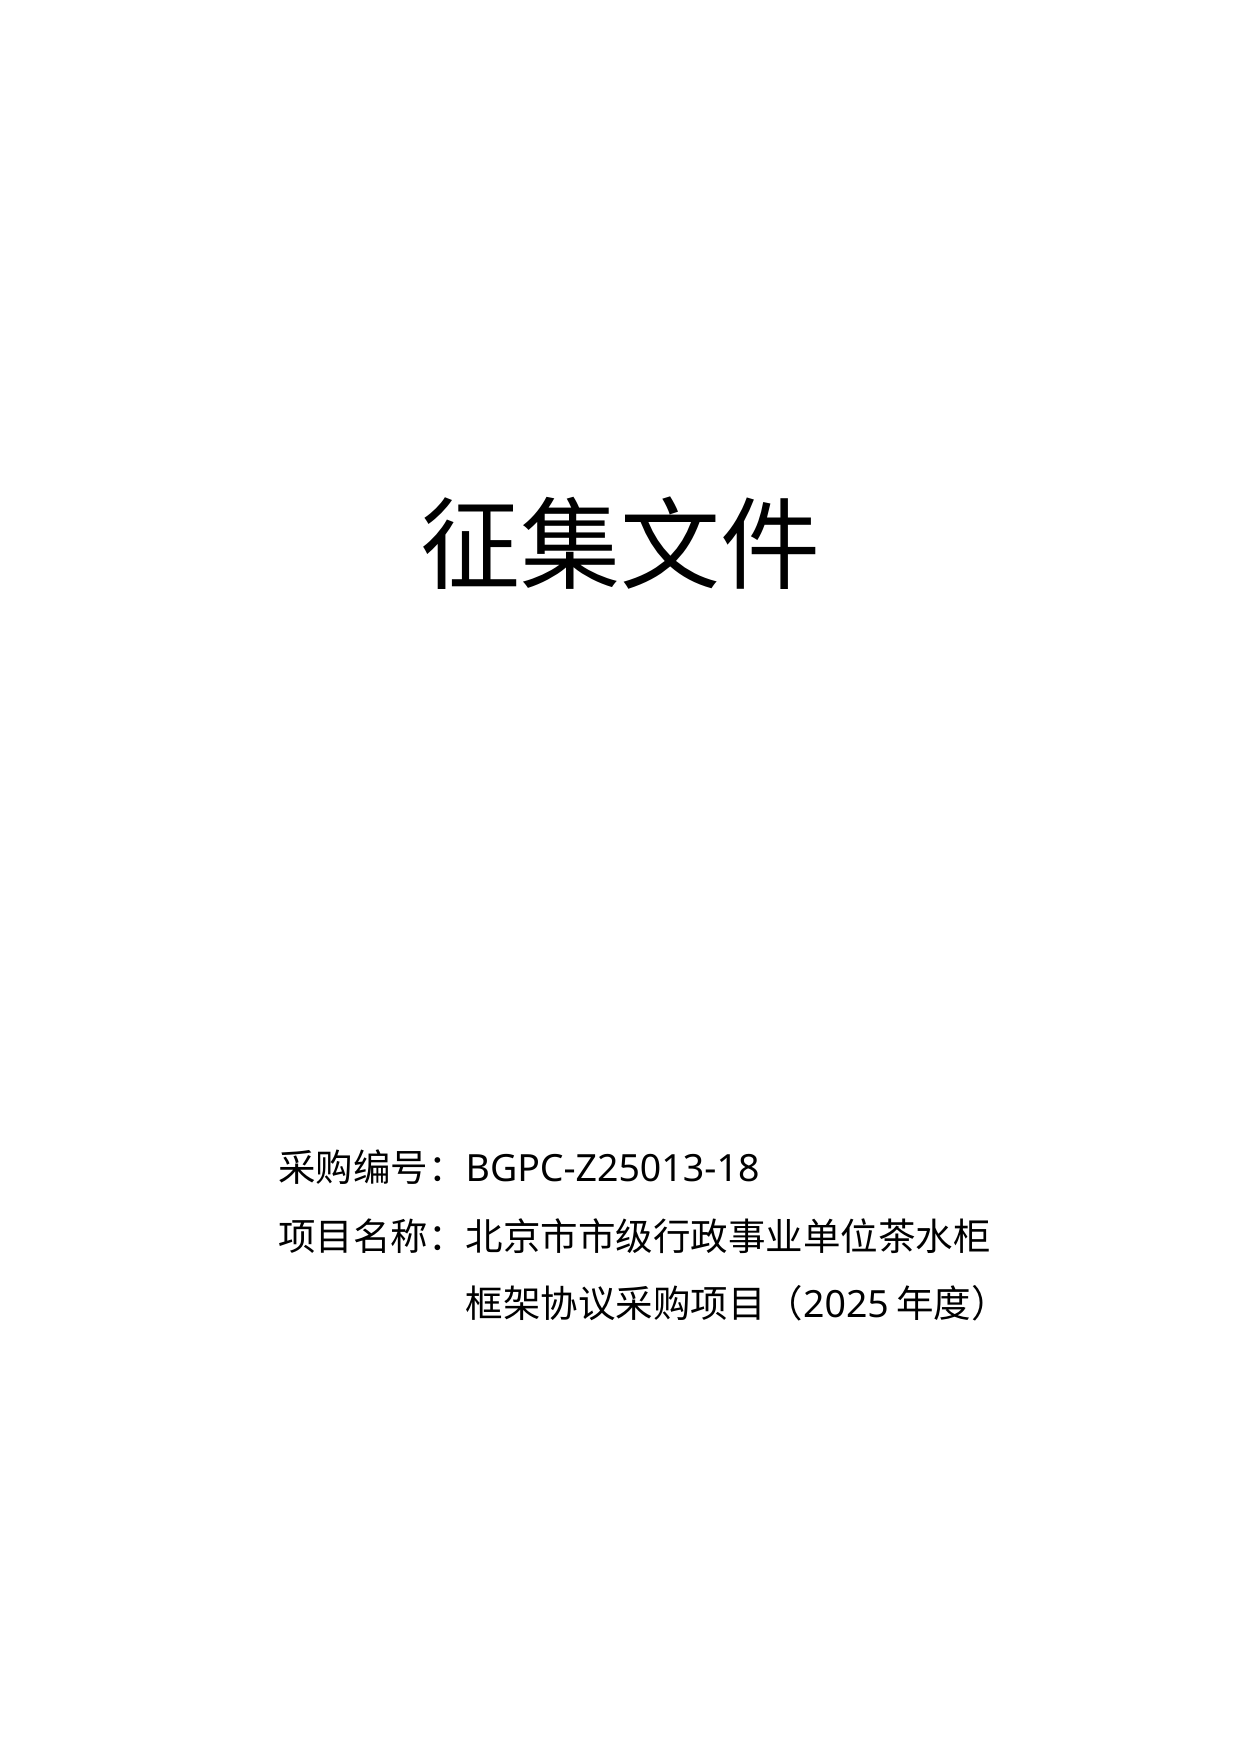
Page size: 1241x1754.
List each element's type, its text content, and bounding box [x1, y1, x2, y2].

text 项目名称：北京市市级行政事业单位茶水柜 [278, 1199, 1075, 1267]
text 框架协议采购项目（2025年度） [465, 1267, 1075, 1335]
text 征集文件 [165, 452, 1075, 622]
text 采购编号：BGPC-Z25013-18 [165, 1132, 1075, 1199]
